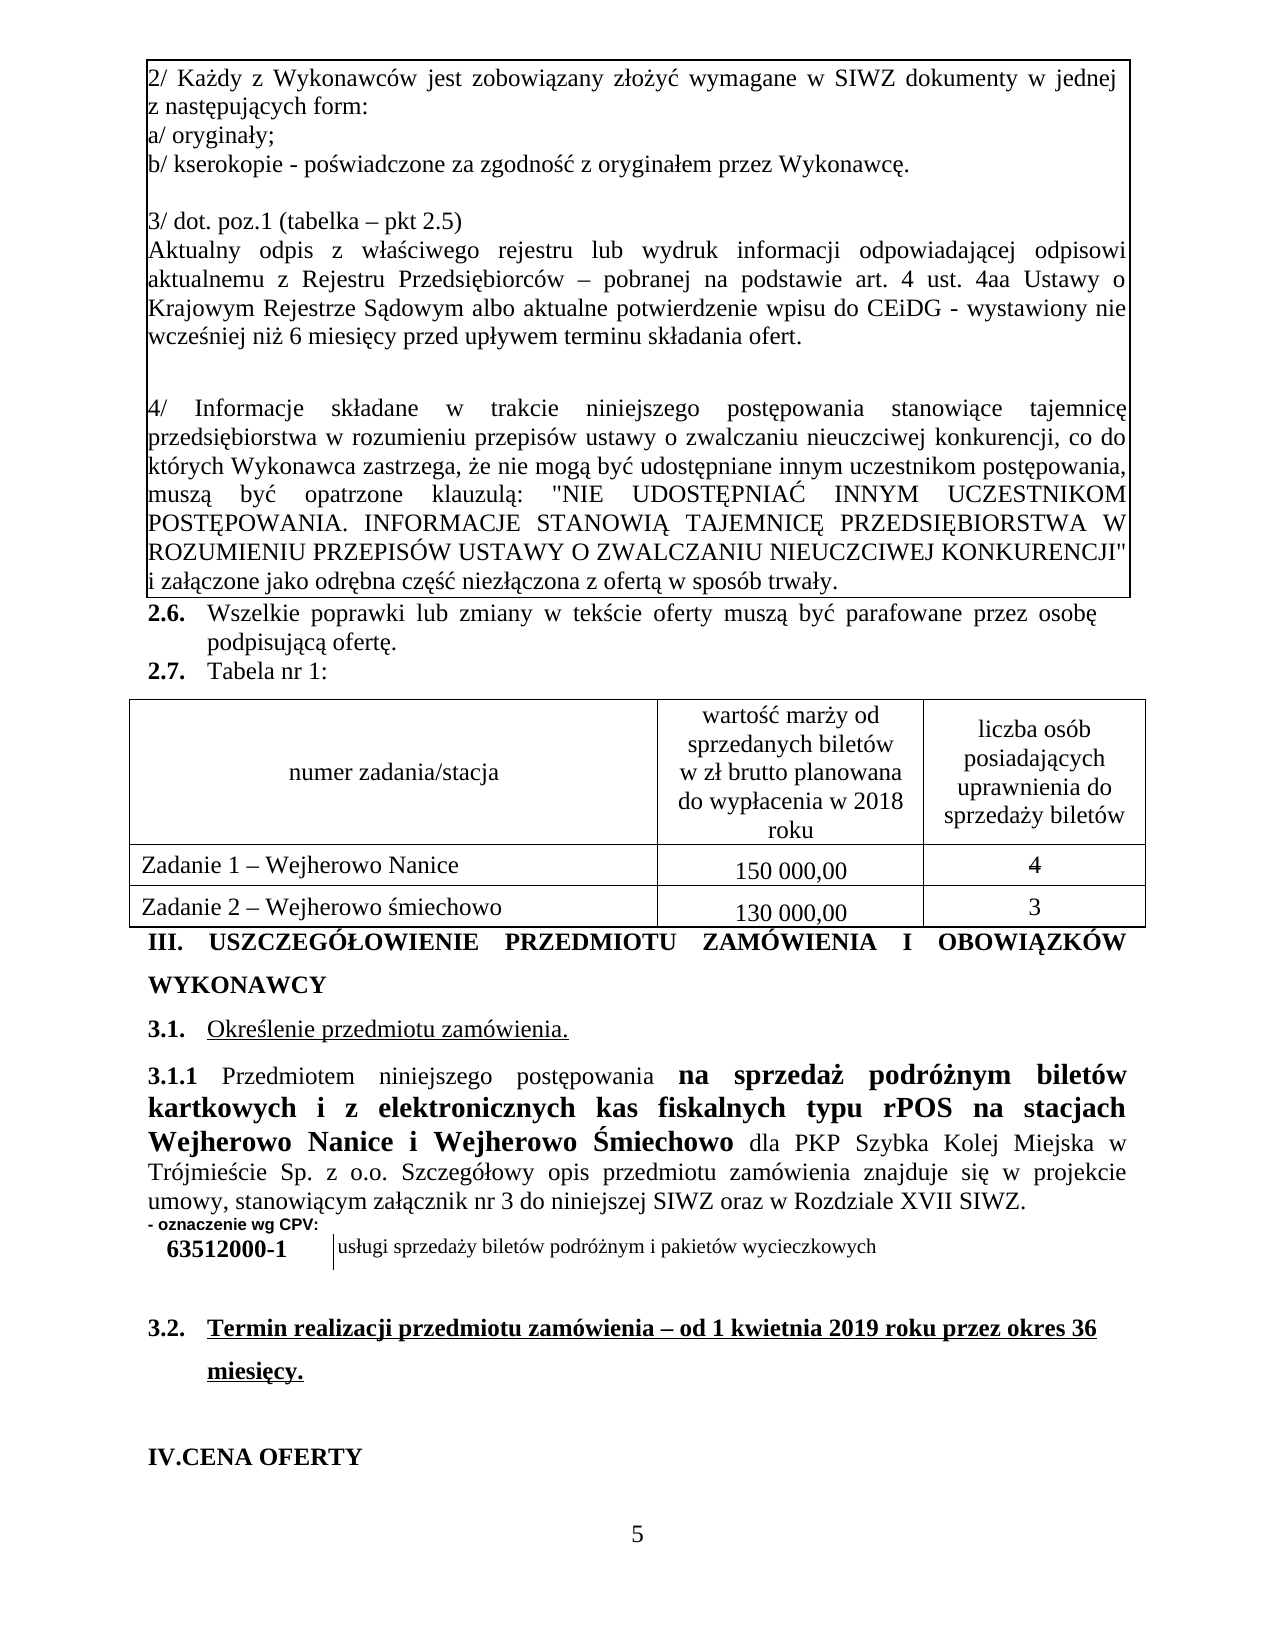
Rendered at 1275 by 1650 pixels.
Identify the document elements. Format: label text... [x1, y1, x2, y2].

table_header numer zadania/stacja [130, 700, 657, 844]
list Wszelkie poprawki lub zmiany w tekście oferty muszą być parafowane przez osobę podpisującą ofertę. [148, 598, 1097, 656]
list Określenie przedmiotu zamówienia. [148, 1014, 1097, 1042]
list Termin realizacji przedmiotu zamówienia – od 1 kwietnia 2019 roku przez okres 36 miesięcy. [148, 1313, 1097, 1384]
text 3/ dot. poz.1 (tabelka – pkt 2.5) [148, 206, 1127, 235]
text 4/ Informacje składane w trakcie niniejszego postępowania stanowiące tajemnicę przedsiębiorstwa w rozumieniu przepisów ustawy o zwalczaniu nieuczciwej konkurencji, co do których Wykonawca zastrzega, że nie mogą być udostępniane innym uczestnikom postępowania, muszą być opatrzone klauzulą: "NIE UDOSTĘPNIAĆ INNYM UCZESTNIKOM POSTĘPOWANIA. INFORMACJE STANOWIĄ TAJEMNICĘ PRZEDSIĘBIORSTWA W ROZUMIENIU PRZEPISÓW USTAWY O ZWALCZANIU NIEUCZCIWEJ KONKURENCJI" i załączone jako odrębna część niezłączona z ofertą w sposób trwały. [148, 390, 1129, 597]
table_header liczba osób posiadających uprawnienia do sprzedaży biletów [924, 700, 1145, 844]
text Aktualny odpis z właściwego rejestru lub wydruk informacji odpowiadającej odpisowi aktualnemu z Rejestru Przedsiębiorców – pobranej na podstawie art. 4 ust. 4aa Ustawy o Krajowym Rejestrze Sądowym albo aktualne potwierdzenie wpisu do CEiDG - wystawiony nie wcześniej niż 6 miesięcy przed upływem terminu składania ofert. [148, 235, 1127, 350]
table_cell 3 [924, 886, 1145, 926]
table_cell Zadanie 1 – Wejherowo Nanice [130, 845, 657, 885]
subtitle - oznaczenie wg CPV: [148, 1215, 1127, 1234]
table_cell 4 [924, 845, 1145, 885]
text 2/ Każdy z Wykonawców jest zobowiązany złożyć wymagane w SIWZ dokumenty w jednej z następujących form: [148, 61, 1129, 120]
text IV.CENA OFERTY [148, 1442, 1127, 1471]
text a/ oryginały; [148, 120, 1127, 149]
table_cell 150 000,00 [658, 845, 923, 885]
text b/ kserokopie - poświadczone za zgodność z oryginałem przez Wykonawcę. [148, 149, 1127, 178]
table_header usługi sprzedaży biletów podróżnym i pakietów wycieczkowych [334, 1234, 1143, 1269]
table_header wartość marży od sprzedanych biletów w zł brutto planowana do wypłacenia w 2018 roku [658, 700, 923, 844]
table_cell 130 000,00 [658, 886, 923, 926]
table_header 63512000-1 [156, 1234, 333, 1269]
text III. USZCZEGÓŁOWIENIE PRZEDMIOTU ZAMÓWIENIA I OBOWIĄZKÓW WYKONAWCY [148, 928, 1127, 999]
list Tabela nr 1: [148, 656, 1097, 684]
text 3.1.1 Przedmiotem niniejszego postępowania na sprzedaż podróżnym biletów kartkowych i z elektronicznych kas fiskalnych typu rPOS na stacjach Wejherowo Nanice i Wejherowo Śmiechowo dla PKP Szybka Kolej Miejska w Trójmieście Sp. z o.o. Szczegółowy opis przedmiotu zamówienia znajduje się w projekcie umowy, stanowiącym załącznik nr 3 do niniejszej SIWZ oraz w Rozdziale XVII SIWZ. [148, 1057, 1127, 1215]
table_cell Zadanie 2 – Wejherowo śmiechowo [130, 886, 657, 926]
